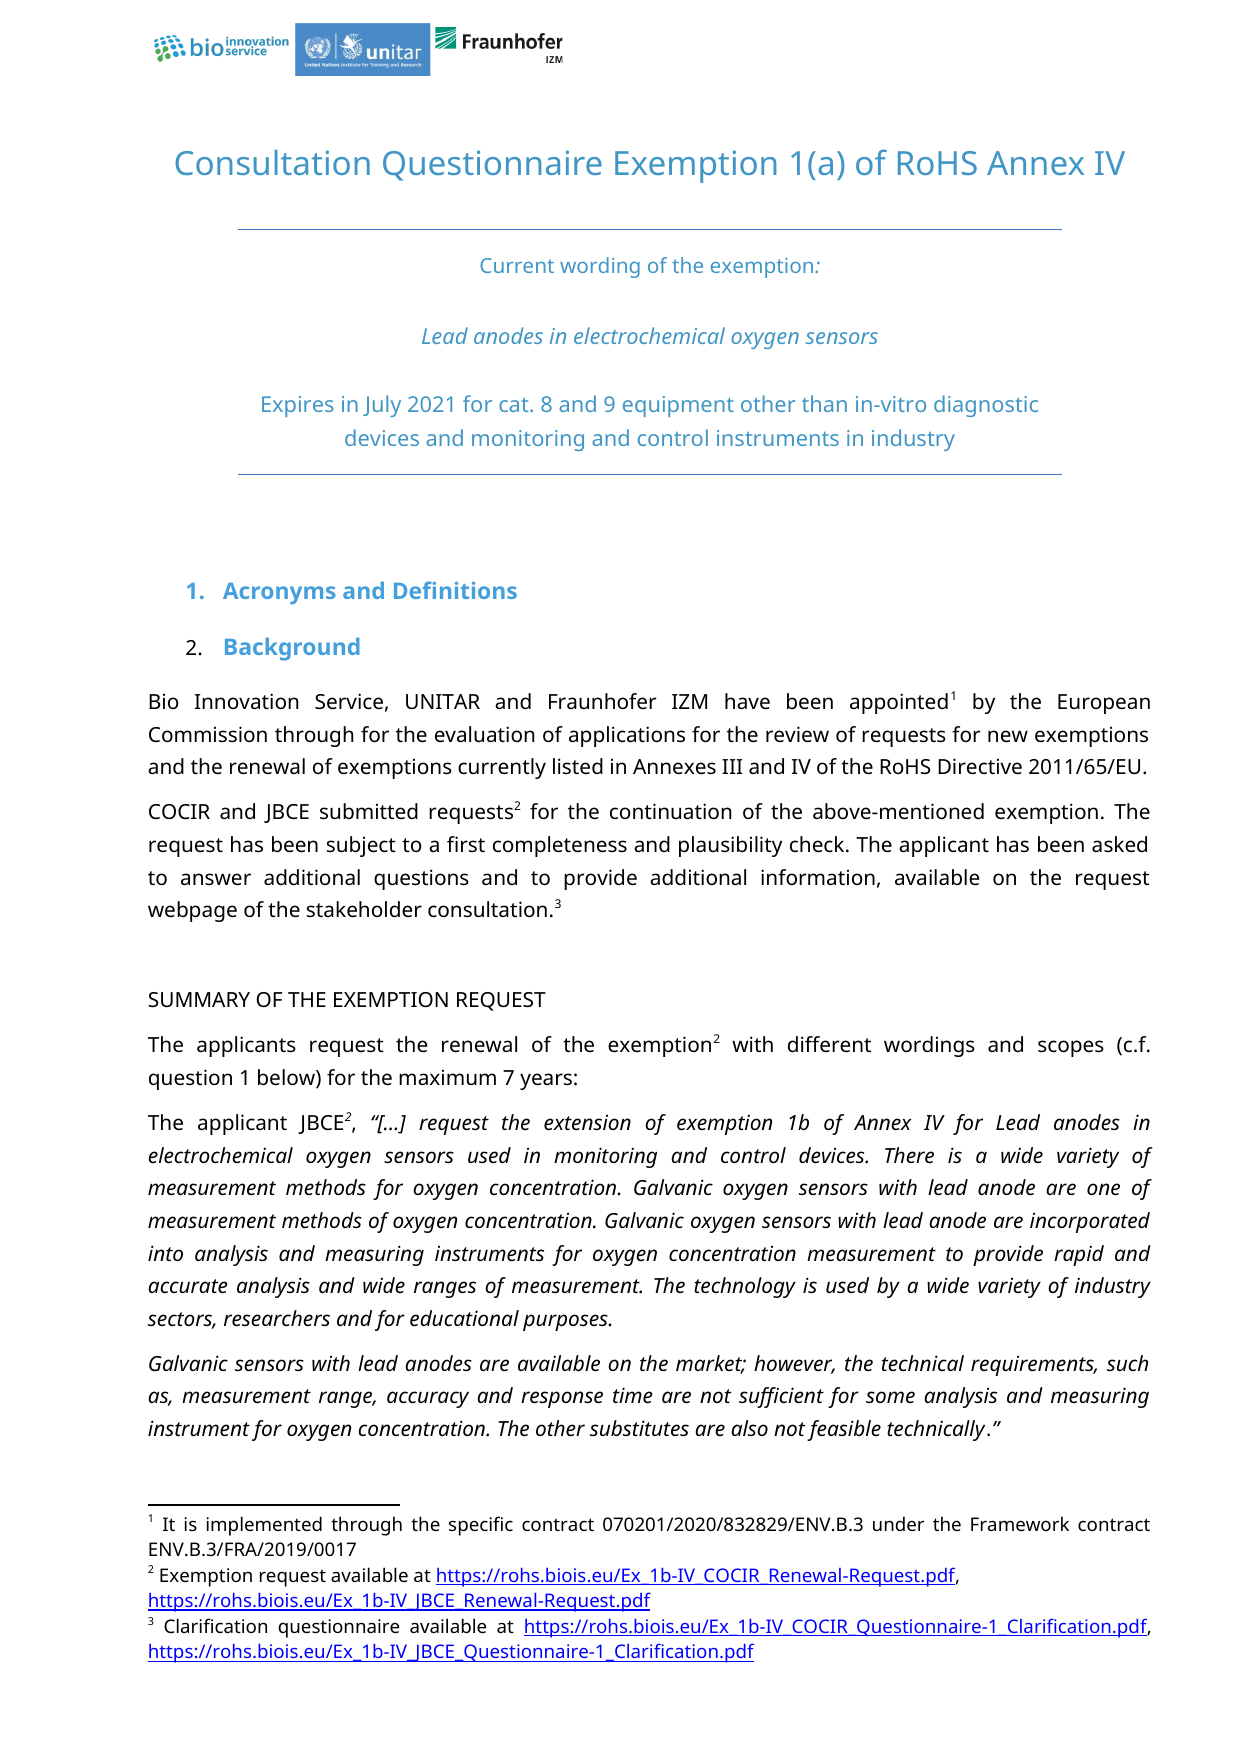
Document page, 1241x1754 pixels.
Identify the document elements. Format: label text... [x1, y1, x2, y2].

text The applicants request the renewal of the exemption2 with different wordings and scopes (c.f. question 1 below) for the maximum 7 years: [148, 1031, 1152, 1092]
subtitle Background [185, 631, 1152, 662]
text Current wording of the exemption: [238, 230, 1062, 279]
subtitle Acronyms and Definitions [185, 574, 1152, 606]
text Lead anodes in electrochemical oxygen sensors Expires in July 2021 for cat. 8 and 9 equipment other than in-vitro diagnostic devices and monitoring and control instruments in industry [238, 299, 1062, 474]
text SUMMARY OF THE EXEMPTION REQUEST [148, 985, 1152, 1014]
text Bio Innovation Service, UNITAR and Fraunhofer IZM have been appointed by the European Commission through for the evaluation of applications for the review of requests for new exemptions and the renewal of exemptions currently listed in Annexes III and IV of the RoHS Directive 2011/65/EU. [148, 687, 1152, 781]
title Consultation Questionnaire Exemption 1(a) of RoHS Annex IV [148, 139, 1152, 185]
text Galvanic sensors with lead anodes are available on the market; however, the technical requirements, such as, measurement range, accuracy and response time are not sufficient for some analysis and measuring instrument for oxygen concentration. The other substitutes are also not feasible technically.” [148, 1349, 1152, 1443]
text COCIR and JBCE submitted requests for the continuation of the above-mentioned exemption. The request has been subject to a first completeness and plausibility check. The applicant has been asked to answer additional questions and to provide additional information, available on the request webpage of the stakeholder consultation. [148, 797, 1152, 924]
picture [147, 23, 431, 76]
picture [435, 27, 563, 63]
text The applicant JBCE2, “[…] request the extension of exemption 1b of Annex IV for Lead anodes in electrochemical oxygen sensors used in monitoring and control devices. There is a wide variety of measurement methods for oxygen concentration. Galvanic oxygen sensors with lead anode are one of measurement methods of oxygen concentration. Galvanic oxygen sensors with lead anode are incorporated into analysis and measuring instruments for oxygen concentration measurement to provide rapid and accurate analysis and wide ranges of measurement. The technology is used by a wide variety of industry sectors, researchers and for educational purposes. [148, 1108, 1152, 1332]
